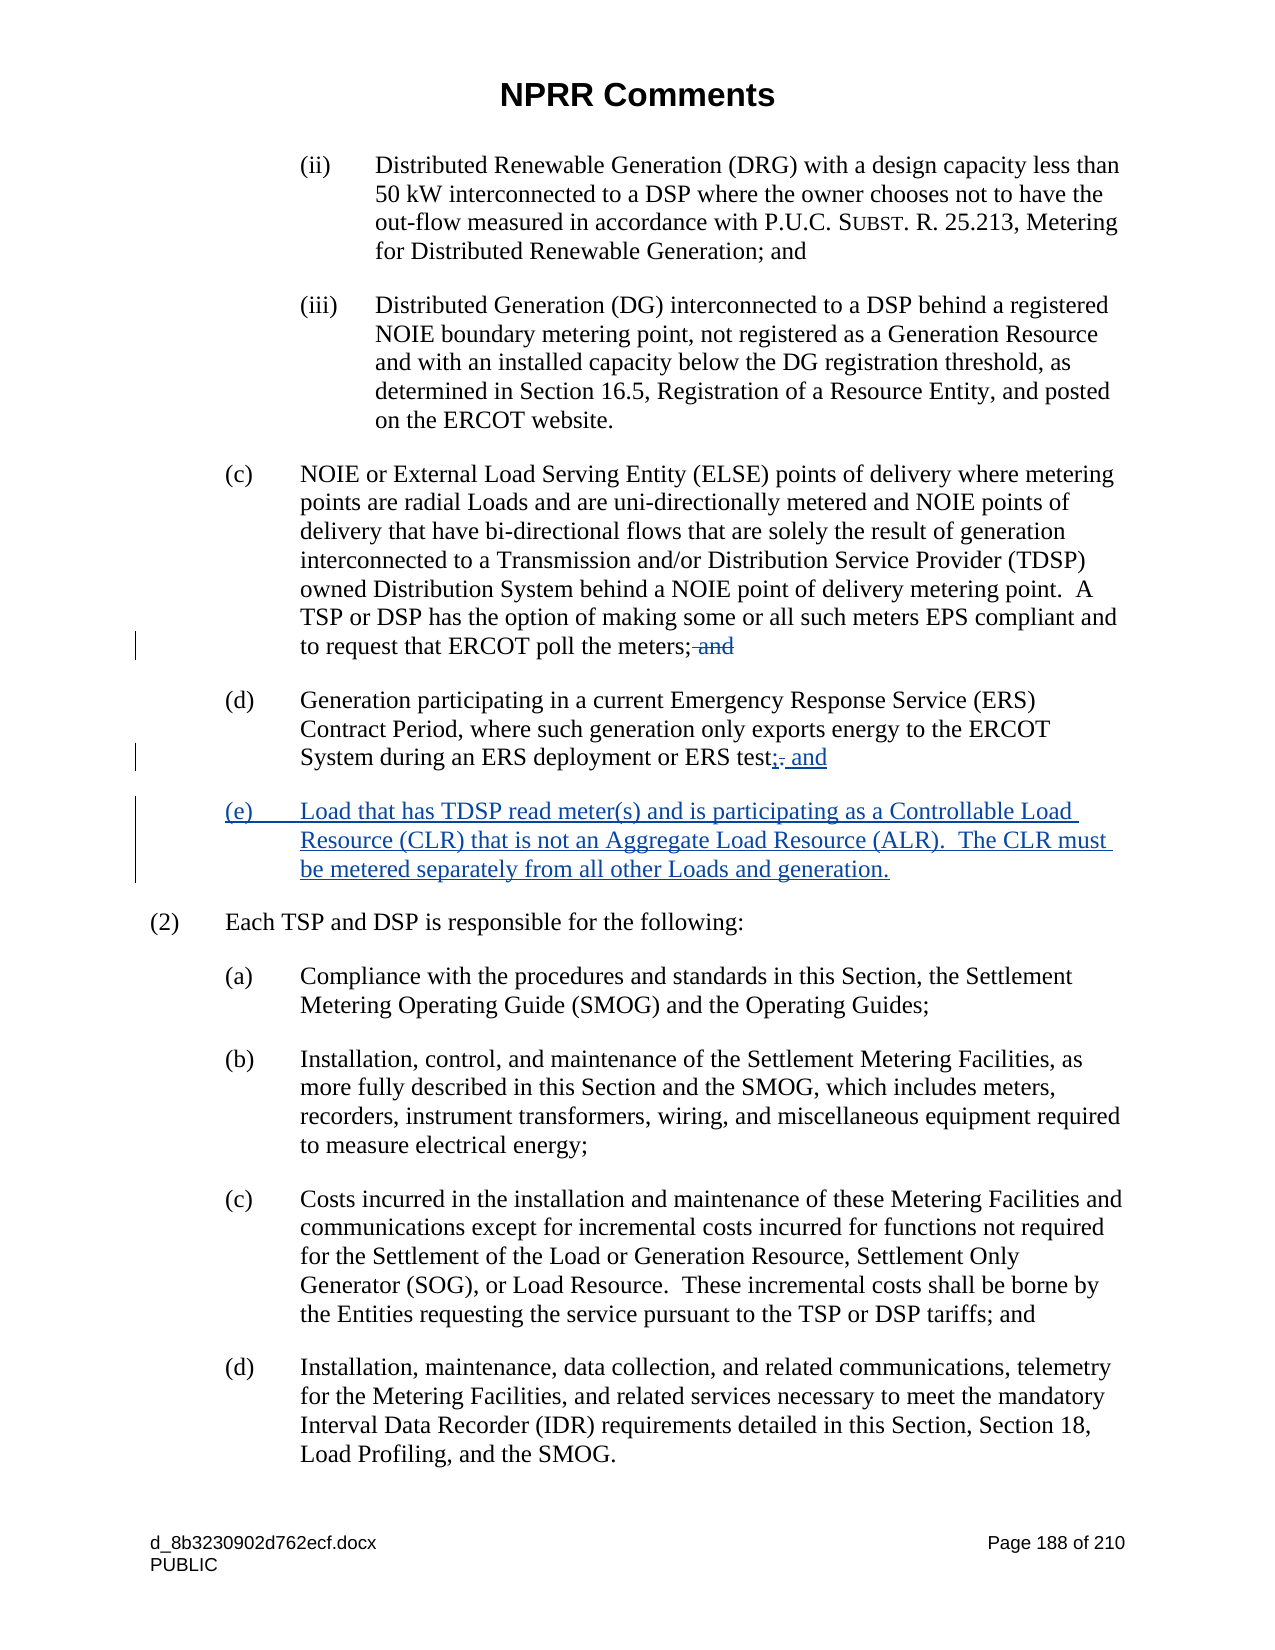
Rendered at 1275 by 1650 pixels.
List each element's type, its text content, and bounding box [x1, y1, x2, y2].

text (d) Installation, maintenance, data collection, and related communications, telemetry for the Metering Facilities, and related services necessary to meet the mandatory Interval Data Recorder (IDR) requirements detailed in this Section, Section 18, Load Profiling, and the SMOG. [225, 1352, 1125, 1467]
text (b) Installation, control, and maintenance of the Settlement Metering Facilities, as more fully described in this Section and the SMOG, which includes meters, recorders, instrument transformers, wiring, and miscellaneous equipment required to measure electrical energy; [225, 1044, 1125, 1159]
text (ii) Distributed Renewable Generation (DRG) with a design capacity less than 50 kW interconnected to a DSP where the owner chooses not to have the out-flow measured in accordance with P.U.C. Subst. R. 25.213, Metering for Distributed Renewable Generation; and [300, 150, 1125, 265]
text (c) Costs incurred in the installation and maintenance of these Metering Facilities and communications except for incremental costs incurred for functions not required for the Settlement of the Load or Generation Resource, Settlement Only Generator (SOG), or Load Resource. These incremental costs shall be borne by the Entities requesting the service pursuant to the TSP or DSP tariffs; and [225, 1184, 1125, 1327]
text (a) Compliance with the procedures and standards in this Section, the Settlement Metering Operating Guide (SMOG) and the Operating Guides; [225, 961, 1125, 1019]
text (iii) Distributed Generation (DG) interconnected to a DSP behind a registered NOIE boundary metering point, not registered as a Generation Resource and with an installed capacity below the DG registration threshold, as determined in Section 16.5, Registration of a Resource Entity, and posted on the ERCOT website. [300, 290, 1125, 434]
text (2) Each TSP and DSP is responsible for the following: [150, 907, 1125, 936]
text (c) NOIE or External Load Serving Entity (ELSE) points of delivery where metering points are radial Loads and are uni-directionally metered and NOIE points of delivery that have bi-directional flows that are solely the result of generation interconnected to a Transmission and/or Distribution Service Provider (TDSP) owned Distribution System behind a NOIE point of delivery metering point. A TSP or DSP has the option of making some or all such meters EPS compliant and to request that ERCOT poll the meters; [225, 459, 1125, 660]
text (d) Generation participating in a current Emergency Response Service (ERS) Contract Period, where such generation only exports energy to the ERCOT System during an ERS deployment or ERS test [225, 685, 1125, 771]
